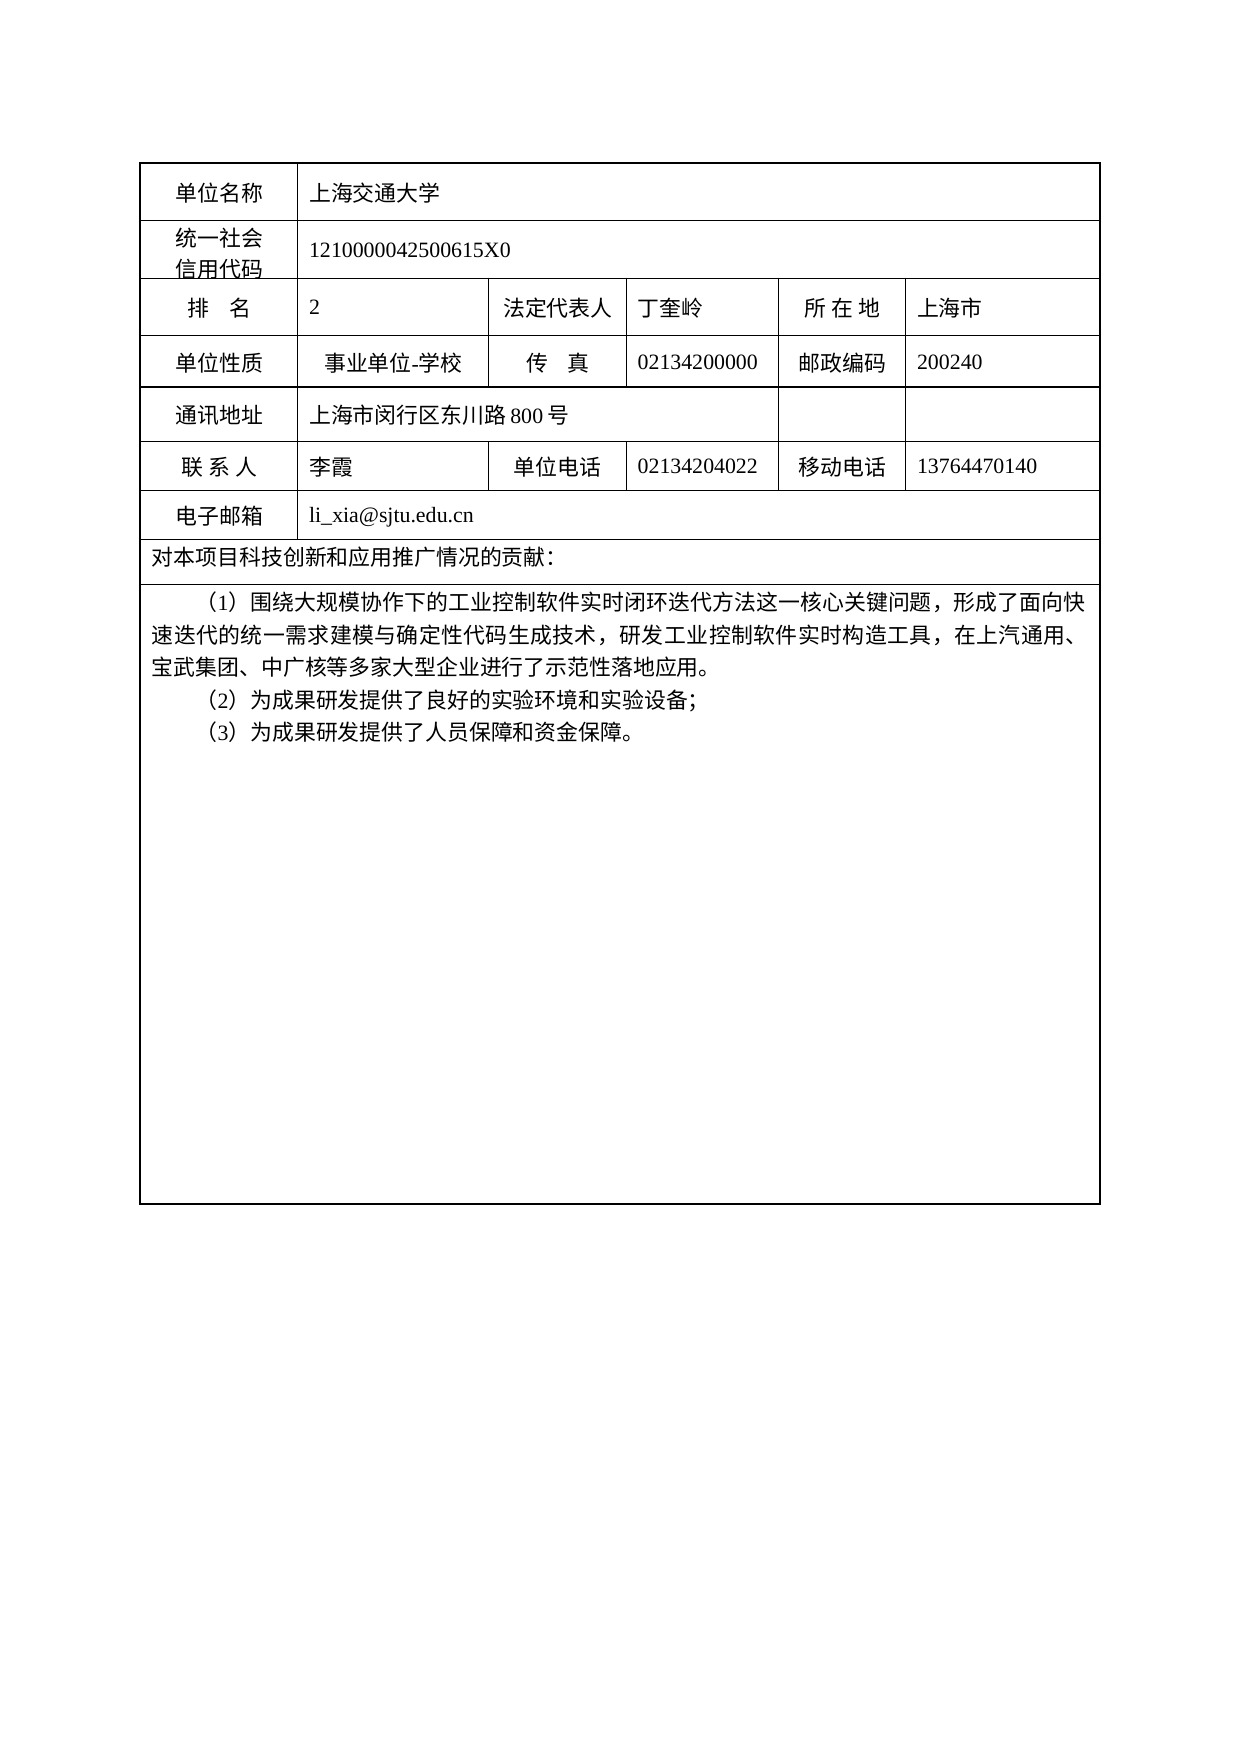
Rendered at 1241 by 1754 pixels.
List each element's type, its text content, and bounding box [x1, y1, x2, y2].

table_cell 统一社会 信用代码 [141, 221, 297, 278]
table_cell 李霞 [298, 442, 488, 490]
table_header 单位名称 [141, 164, 297, 220]
table_cell 02134204022 [627, 442, 778, 490]
table_cell 上海市闵行区东川路800号 [298, 388, 778, 441]
table_cell 移动电话 [779, 442, 905, 490]
table_cell 电子邮箱 [141, 491, 297, 539]
table_cell 02134200000 [627, 336, 778, 386]
table_cell 丁奎岭 [627, 279, 778, 335]
table_cell 所 在 地 [779, 279, 905, 335]
table_cell li_xia@sjtu.edu.cn [298, 491, 1099, 539]
table_cell 邮政编码 [779, 336, 905, 386]
table_cell 2 [298, 279, 488, 335]
table_cell 上海市 [906, 279, 1099, 335]
table_cell 通讯地址 [141, 388, 297, 441]
table_header 上海交通大学 [298, 164, 1099, 220]
table_cell 法定代表人 [489, 279, 626, 335]
table_cell 传 真 [489, 336, 626, 386]
table_cell [779, 388, 905, 441]
table_cell [906, 388, 1099, 441]
table_cell 200240 [906, 336, 1099, 386]
table_cell 单位性质 [141, 336, 297, 386]
table_cell （1）围绕大规模协作下的工业控制软件实时闭环迭代方法这一核心关键问题，形成了面向快速迭代的统一需求建模与确定性代码生成技术，研发工业控制软件实时构造工具，在上汽通用、宝武集团、中广核等多家大型企业进行了示范性落地应用。 （2）为成果研发提供了良好的实验环境和实验设备； （3）为成果研发提供了人员保障和资金保障。 [141, 585, 1099, 1203]
table_cell 排 名 [141, 279, 297, 335]
table_cell 1210000042500615X0 [298, 221, 1099, 278]
table_cell 联 系 人 [141, 442, 297, 490]
table_cell 单位电话 [489, 442, 626, 490]
table_cell 13764470140 [906, 442, 1099, 490]
table_cell 对本项目科技创新和应用推广情况的贡献： [141, 540, 1099, 584]
table_cell 事业单位-学校 [298, 336, 488, 386]
